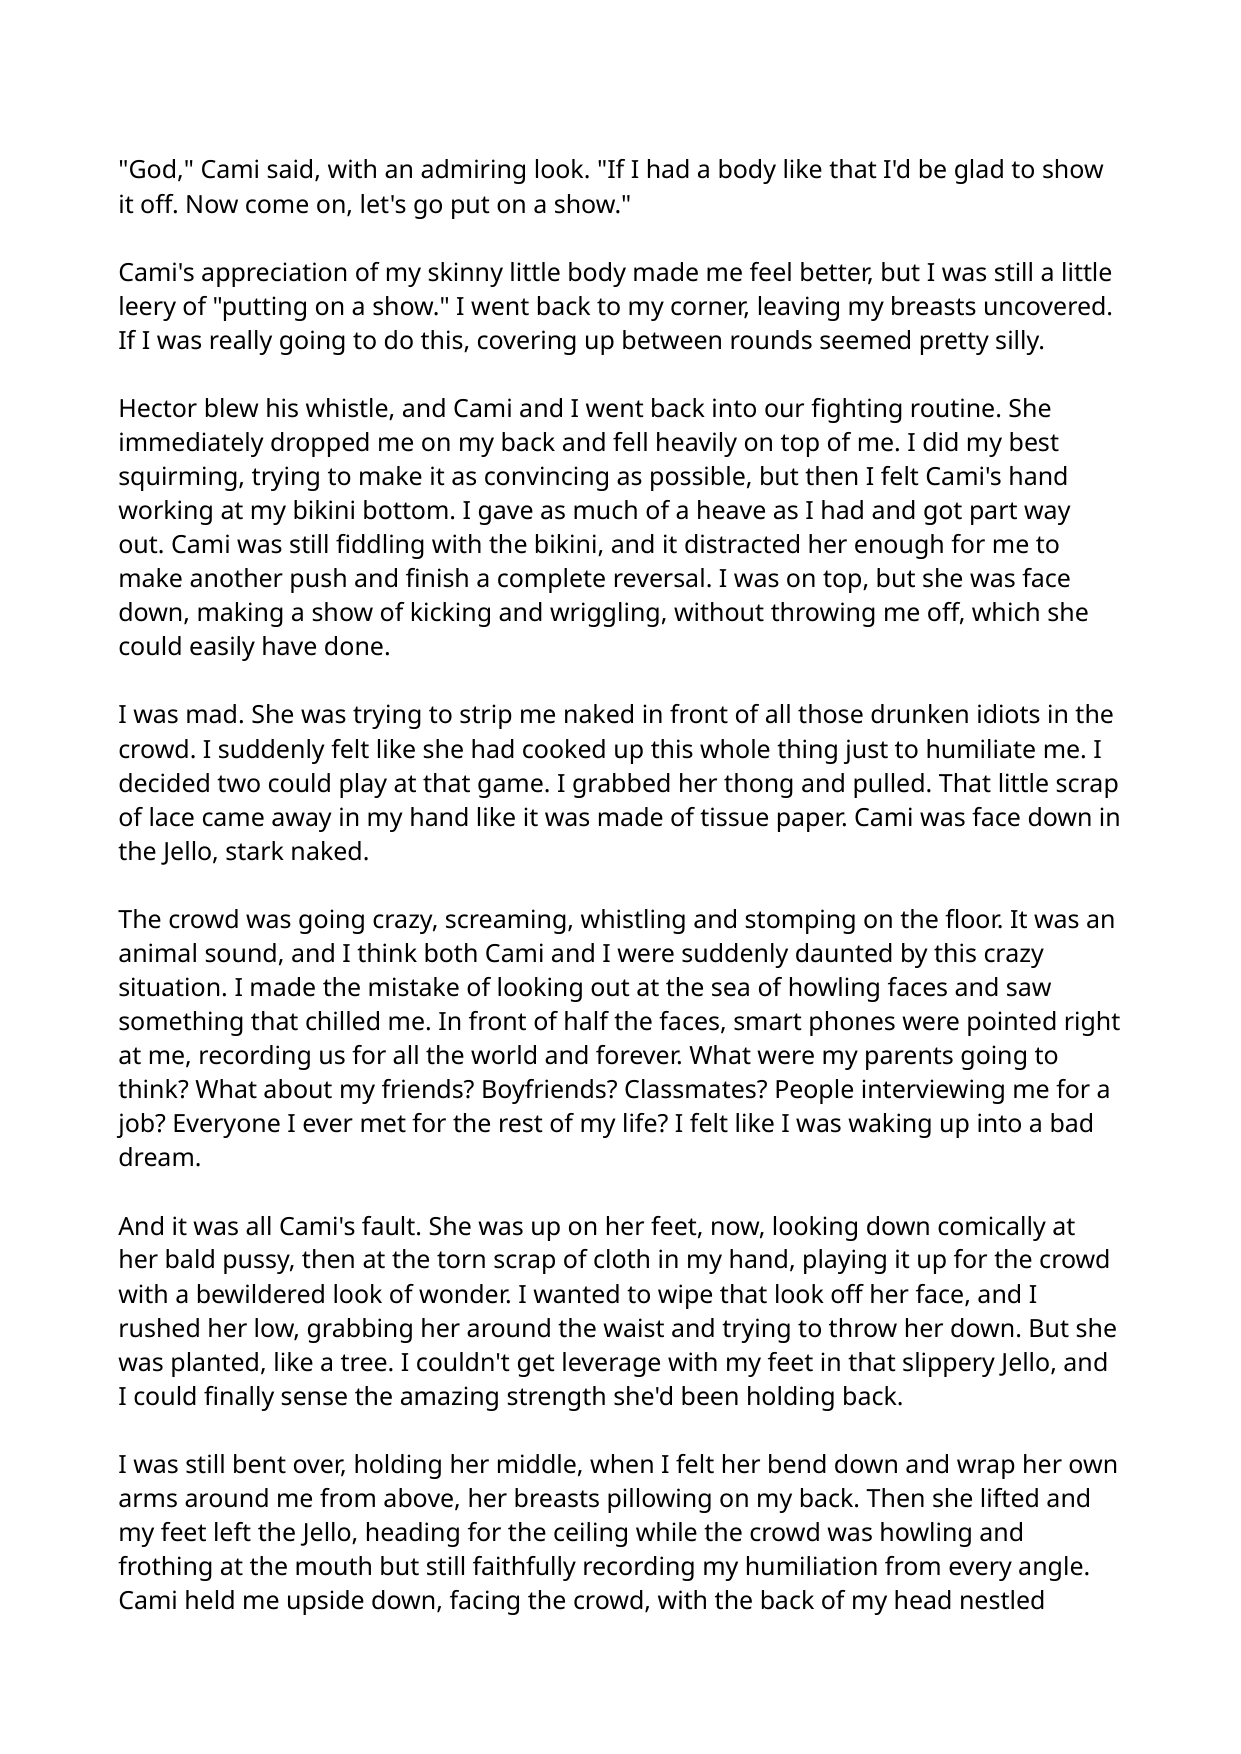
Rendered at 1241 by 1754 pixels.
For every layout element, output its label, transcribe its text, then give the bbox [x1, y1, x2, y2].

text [118, 1447, 1122, 1617]
text Cami's appreciation of my skinny little body made me feel better, but I was still a little leery of "putting on a show." I went back to my corner, leaving my breasts uncovered. If I was really going to do this, covering up between rounds seemed pretty silly. [118, 254, 1122, 357]
text Hector blew his whistle, and Cami and I went back into our fighting routine. She immediately dropped me on my back and fell heavily on top of me. I did my best squirming, trying to make it as convincing as possible, but then I felt Cami's hand working at my bikini bottom. I gave as much of a heave as I had and got part way out. Cami was still fiddling with the bikini, and it distracted her enough for me to make another push and finish a complete reversal. I was on top, but she was face down, making a show of kicking and wriggling, without throwing me off, which she could easily have done. [118, 391, 1122, 663]
text "God," Cami said, with an admiring look. "If I had a body like that I'd be glad to show it off. Now come on, let's go put on a show." [118, 152, 1122, 220]
text The crowd was going crazy, screaming, whistling and stomping on the floor. It was an animal sound, and I think both Cami and I were suddenly daunted by this crazy situation. I made the mistake of looking out at the sea of howling faces and saw something that chilled me. In front of half the faces, smart phones were pointed right at me, recording us for all the world and forever. What were my parents going to think? What about my friends? Boyfriends? Classmates? People interviewing me for a job? Everyone I ever met for the rest of my life? I felt like I was waking up into a bad dream. [118, 902, 1122, 1174]
text And it was all Cami's fault. She was up on her feet, now, looking down comically at her bald pussy, then at the torn scrap of cloth in my hand, playing it up for the crowd with a bewildered look of wonder. I wanted to wipe that look off her face, and I rushed her low, grabbing her around the waist and trying to throw her down. But she was planted, like a tree. I couldn't get leverage with my feet in that slippery Jello, and I could finally sense the amazing strength she'd been holding back. [118, 1208, 1122, 1412]
text I was mad. She was trying to strip me naked in front of all those drunken idiots in the crowd. I suddenly felt like she had cooked up this whole thing just to humiliate me. I decided two could play at that game. I grabbed her thong and pulled. That little scrap of lace came away in my hand like it was made of tissue paper. Cami was face down in the Jello, stark naked. [118, 697, 1122, 867]
